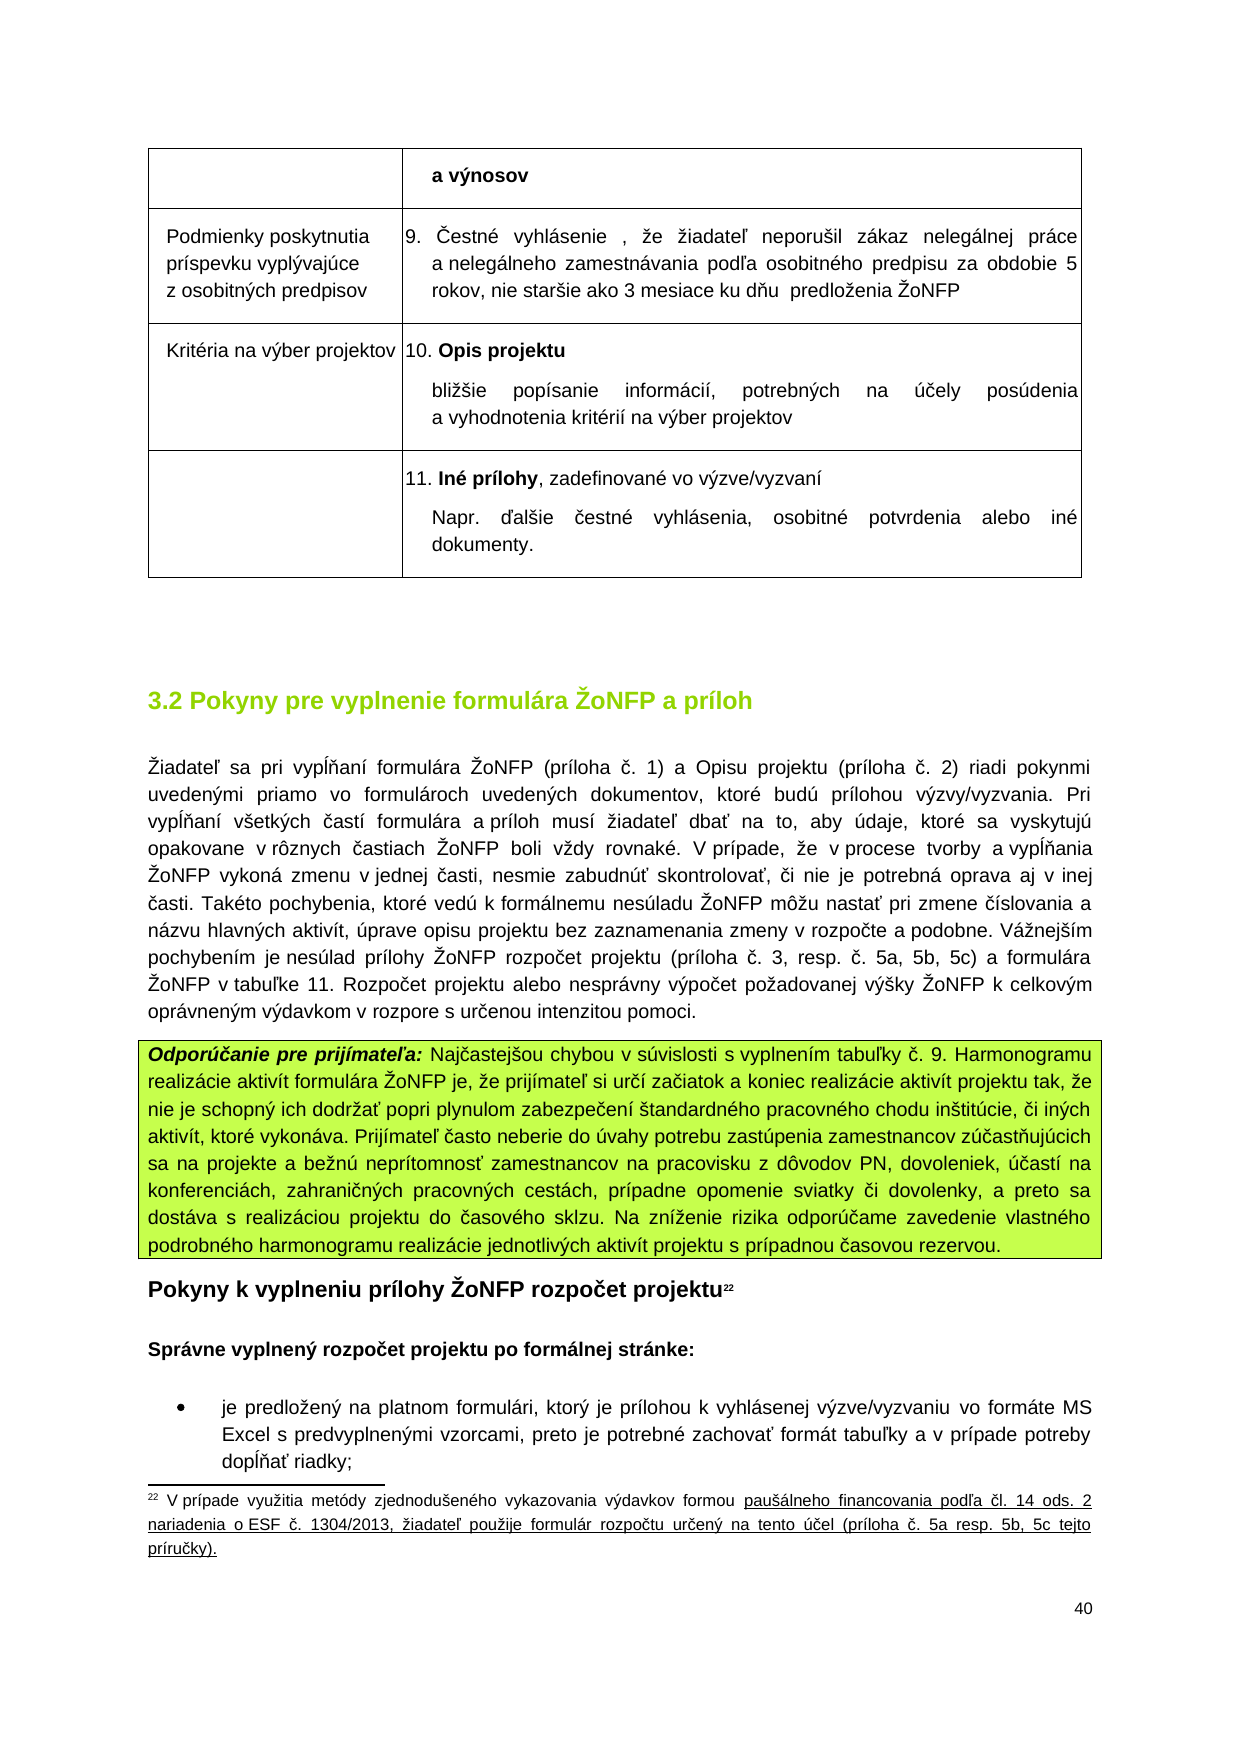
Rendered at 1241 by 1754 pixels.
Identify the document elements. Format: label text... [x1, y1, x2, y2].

table_cell 9. Čestné vyhlásenie , že žiadateľ neporušil zákaz nelegálnej práce a nelegálneho zamestnávania podľa osobitného predpisu za obdobie 5 rokov, nie staršie ako 3 mesiace ku dňu predloženia ŽoNFP [403, 209, 1081, 323]
table_cell Kritéria na výber projektov [149, 324, 402, 450]
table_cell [403, 149, 1081, 208]
text Odporúčanie pre prijímateľa: Najčastejšou chybou v súvislosti s vyplnením tabuľky č. 9. Harmonogramu realizácie aktivít formulára ŽoNFP je, že prijímateľ si určí začiatok a koniec realizácie aktivít projektu tak, že nie je schopný ich dodržať popri plynulom zabezpečení štandardného pracovného chodu inštitúcie, či iných aktivít, ktoré vykonáva. Prijímateľ často neberie do úvahy potrebu zastúpenia zamestnancov zúčastňujúcich sa na projekte a bežnú neprítomnosť zamestnancov na pracovisku z dôvodov PN, dovoleniek, účastí na konferenciách, zahraničných pracovných cestách, prípadne opomenie sviatky či dovolenky, a preto sa dostáva s realizáciou projektu do časového sklzu. Na zníženie rizika odporúčame zavedenie vlastného podrobného harmonogramu realizácie jednotlivých aktivít projektu s prípadnou časovou rezervou. [139, 1041, 1101, 1258]
text Žiadateľ sa pri vypĺňaní formulára ŽoNFP (príloha č. 1) a Opisu projektu (príloha č. 2) riadi pokynmi uvedenými priamo vo formulároch uvedených dokumentov, ktoré budú prílohou výzvy/vyzvania. Pri vypĺňaní všetkých častí formulára a príloh musí žiadateľ dbať na to, aby údaje, ktoré sa vyskytujú opakovane v rôznych častiach ŽoNFP boli vždy rovnaké. V prípade, že v procese tvorby a vypĺňania ŽoNFP vykoná zmenu v jednej časti, nesmie zabudnúť skontrolovať, či nie je potrebná oprava aj v inej časti. Takéto pochybenia, ktoré vedú k formálnemu nesúladu ŽoNFP môžu nastať pri zmene číslovania a názvu hlavných aktivít, úprave opisu projektu bez zaznamenania zmeny v rozpočte a podobne. Vážnejším pochybením je nesúlad prílohy ŽoNFP rozpočet projektu (príloha č. 3, resp. č. 5a, 5b, 5c) a formulára ŽoNFP v tabuľke 11. Rozpočet projektu alebo nesprávny výpočet požadovanej výšky ŽoNFP k celkovým oprávneným výdavkom v rozpore s určenou intenzitou pomoci. [148, 756, 1092, 1023]
table_cell Podmienky poskytnutia príspevku vyplývajúce z osobitných predpisov [149, 209, 402, 323]
text Správne vyplnený rozpočet projektu po formálnej stránke: [148, 1338, 1092, 1361]
text Pokyny k vyplneniu prílohy ŽoNFP rozpočet projektu [148, 1276, 1092, 1303]
table_cell 11. Iné prílohy, zadefinované vo výzve/vyzvaní Napr. ďalšie čestné vyhlásenia, osobitné potvrdenia alebo iné dokumenty. [403, 451, 1081, 577]
table_cell 10. Opis projektu bližšie popísanie informácií, potrebných na účely posúdenia a vyhodnotenia kritérií na výber projektov [403, 324, 1081, 450]
table_cell [149, 451, 402, 577]
subtitle 3.2 Pokyny pre vyplnenie formulára ŽoNFP a príloh [148, 686, 1092, 714]
list je predložený na platnom formulári, ktorý je prílohou k vyhlásenej výzve/vyzvaniu vo formáte MS Excel s predvyplnenými vzorcami, preto je potrebné zachovať formát tabuľky a v prípade potreby dopĺňať riadky; [177, 1396, 1092, 1473]
